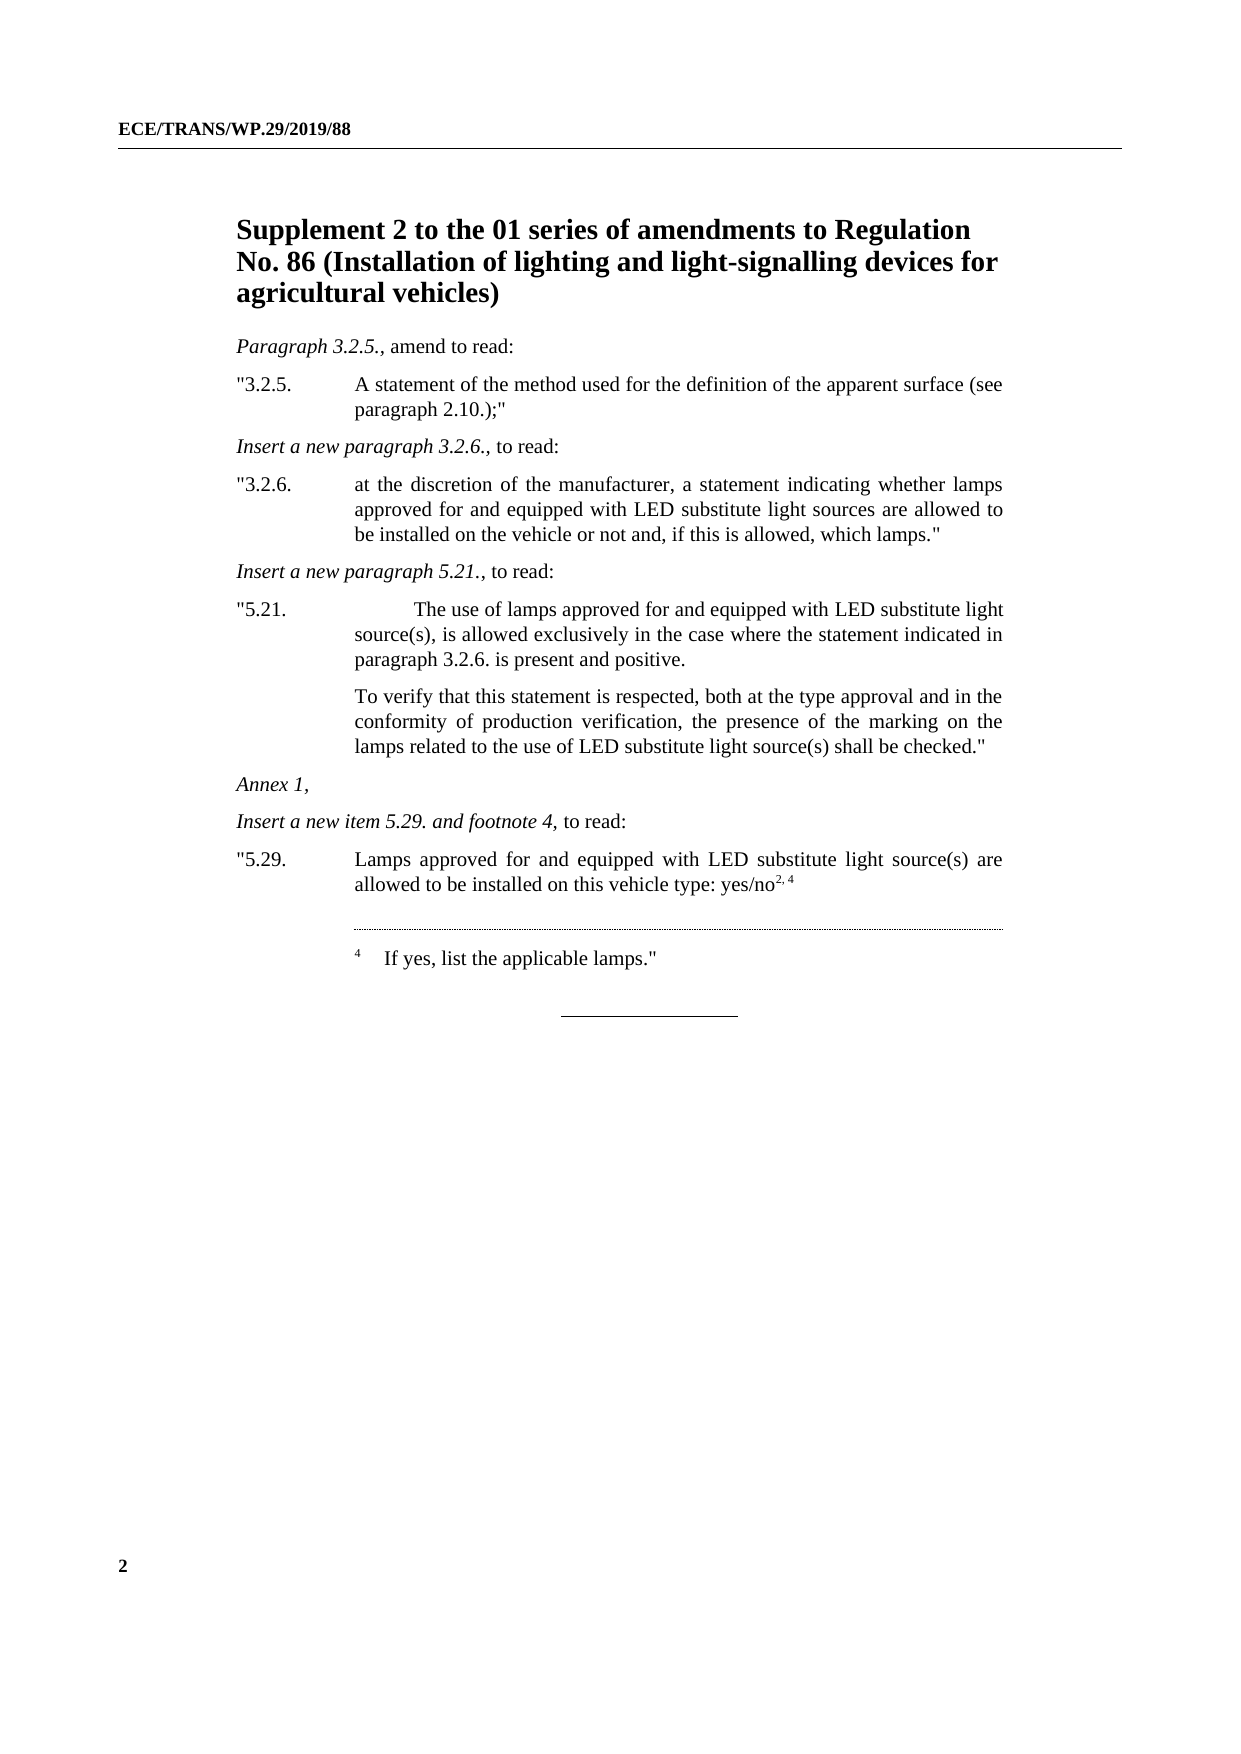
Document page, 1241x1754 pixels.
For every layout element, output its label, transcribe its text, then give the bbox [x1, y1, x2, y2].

text "3.2.6. at the discretion of the manufacturer, a statement indicating whether lamps approved for and equipped with LED substitute light sources are allowed to be installed on the vehicle or not and, if this is allowed, which lamps." [236, 471, 1004, 546]
text To verify that this statement is respected, both at the type approval and in the conformity of production verification, the presence of the marking on the lamps related to the use of LED substitute light source(s) shall be checked." [236, 683, 1004, 758]
text Supplement 2 to the 01 series of amendments to Regulation No. 86 (Installation of lighting and light-signalling devices for agricultural vehicles) [118, 215, 1004, 308]
text Insert a new item 5.29. and footnote 4, to read: [236, 808, 1004, 833]
text Insert a new paragraph 3.2.6., to read: [236, 433, 1004, 458]
text Annex 1, [236, 771, 1004, 796]
text "5.29. Lamps approved for and equipped with LED substitute light source(s) are allowed to be installed on this vehicle type: yes/no2, 4 [236, 846, 1004, 896]
text "5.21. The use of lamps approved for and equipped with LED substitute light source(s), is allowed exclusively in the case where the statement indicated in paragraph 3.2.6. is present and positive. [236, 596, 1004, 671]
text Paragraph 3.2.5., amend to read: [236, 333, 1004, 358]
text 4 If yes, list the applicable lamps." [325, 945, 1004, 970]
text "3.2.5. A statement of the method used for the definition of the apparent surface (see paragraph 2.10.);" [236, 371, 1004, 421]
text Insert a new paragraph 5.21., to read: [236, 558, 1004, 583]
